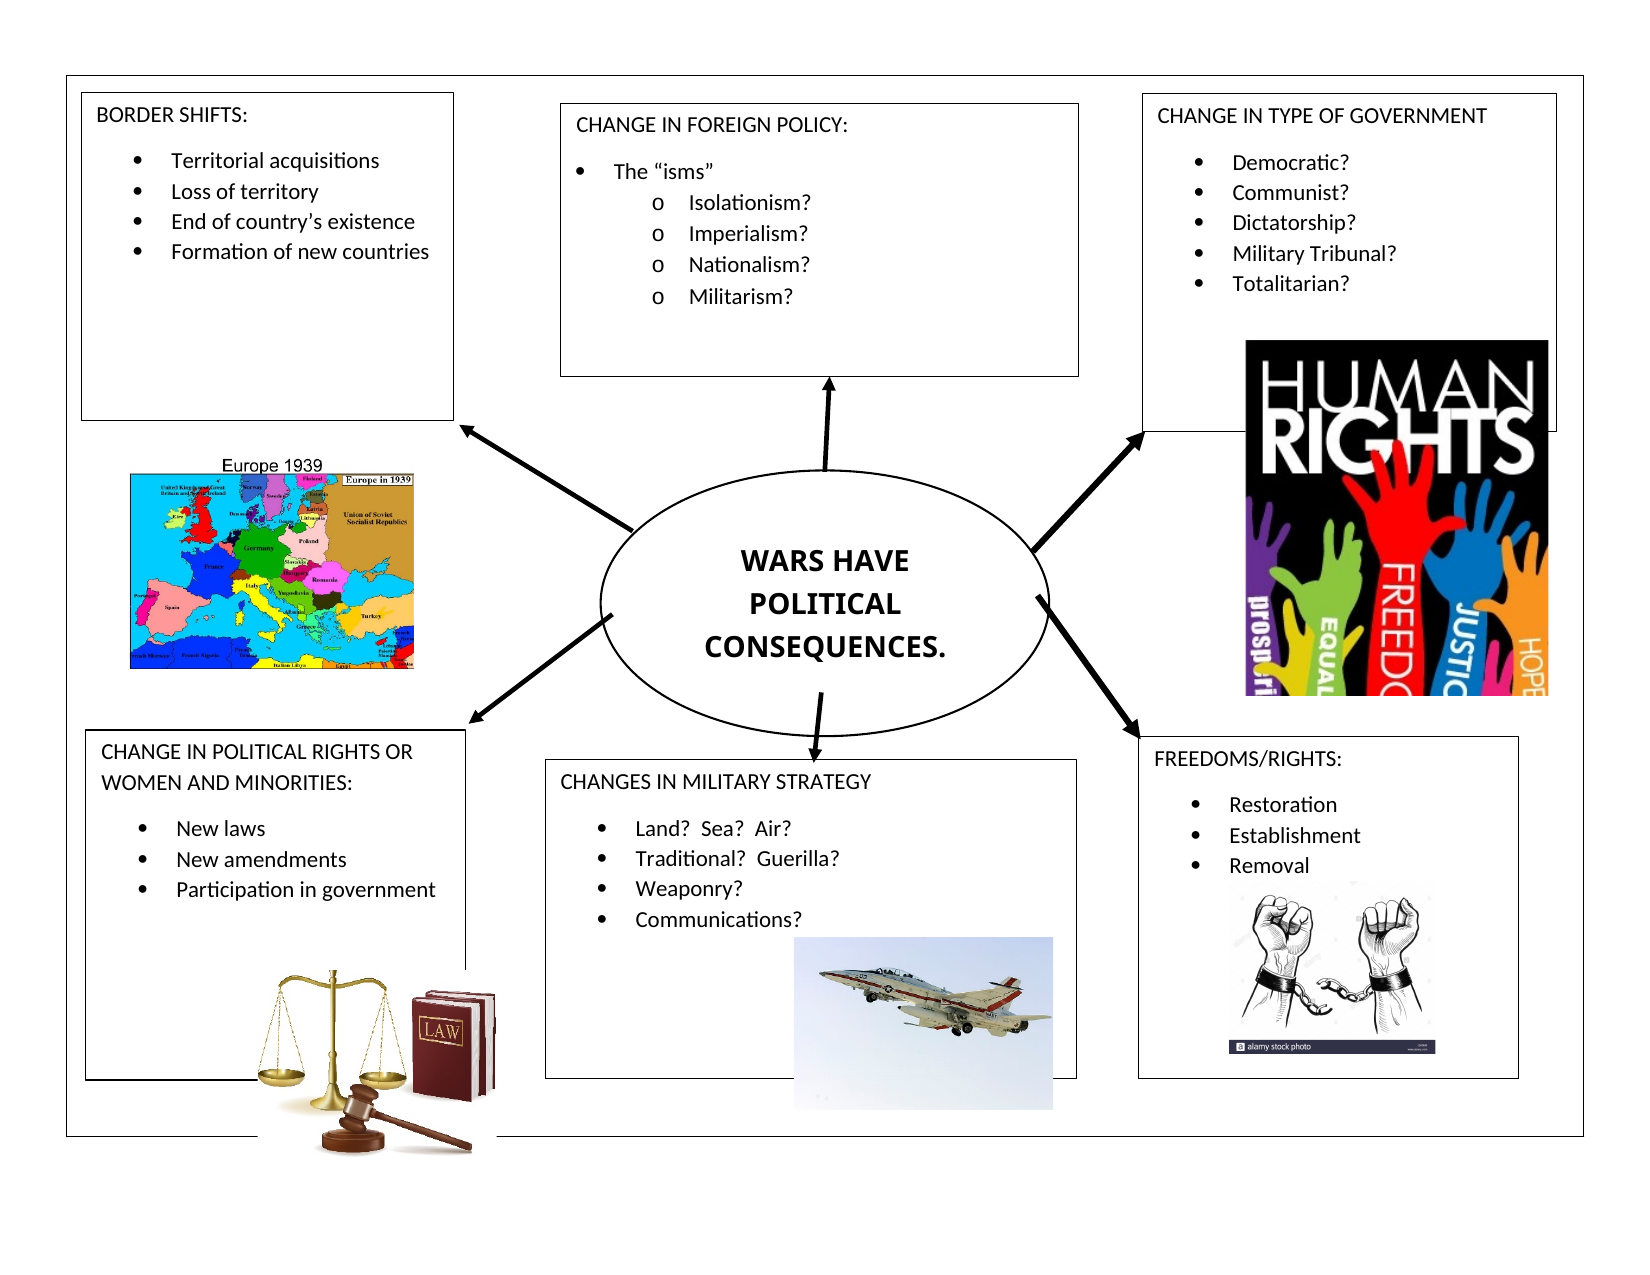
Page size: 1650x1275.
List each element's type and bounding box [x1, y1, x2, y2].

picture [257, 970, 497, 1157]
picture [793, 937, 1054, 1110]
picture [129, 454, 414, 669]
picture [1229, 881, 1436, 1054]
picture [1245, 340, 1549, 696]
